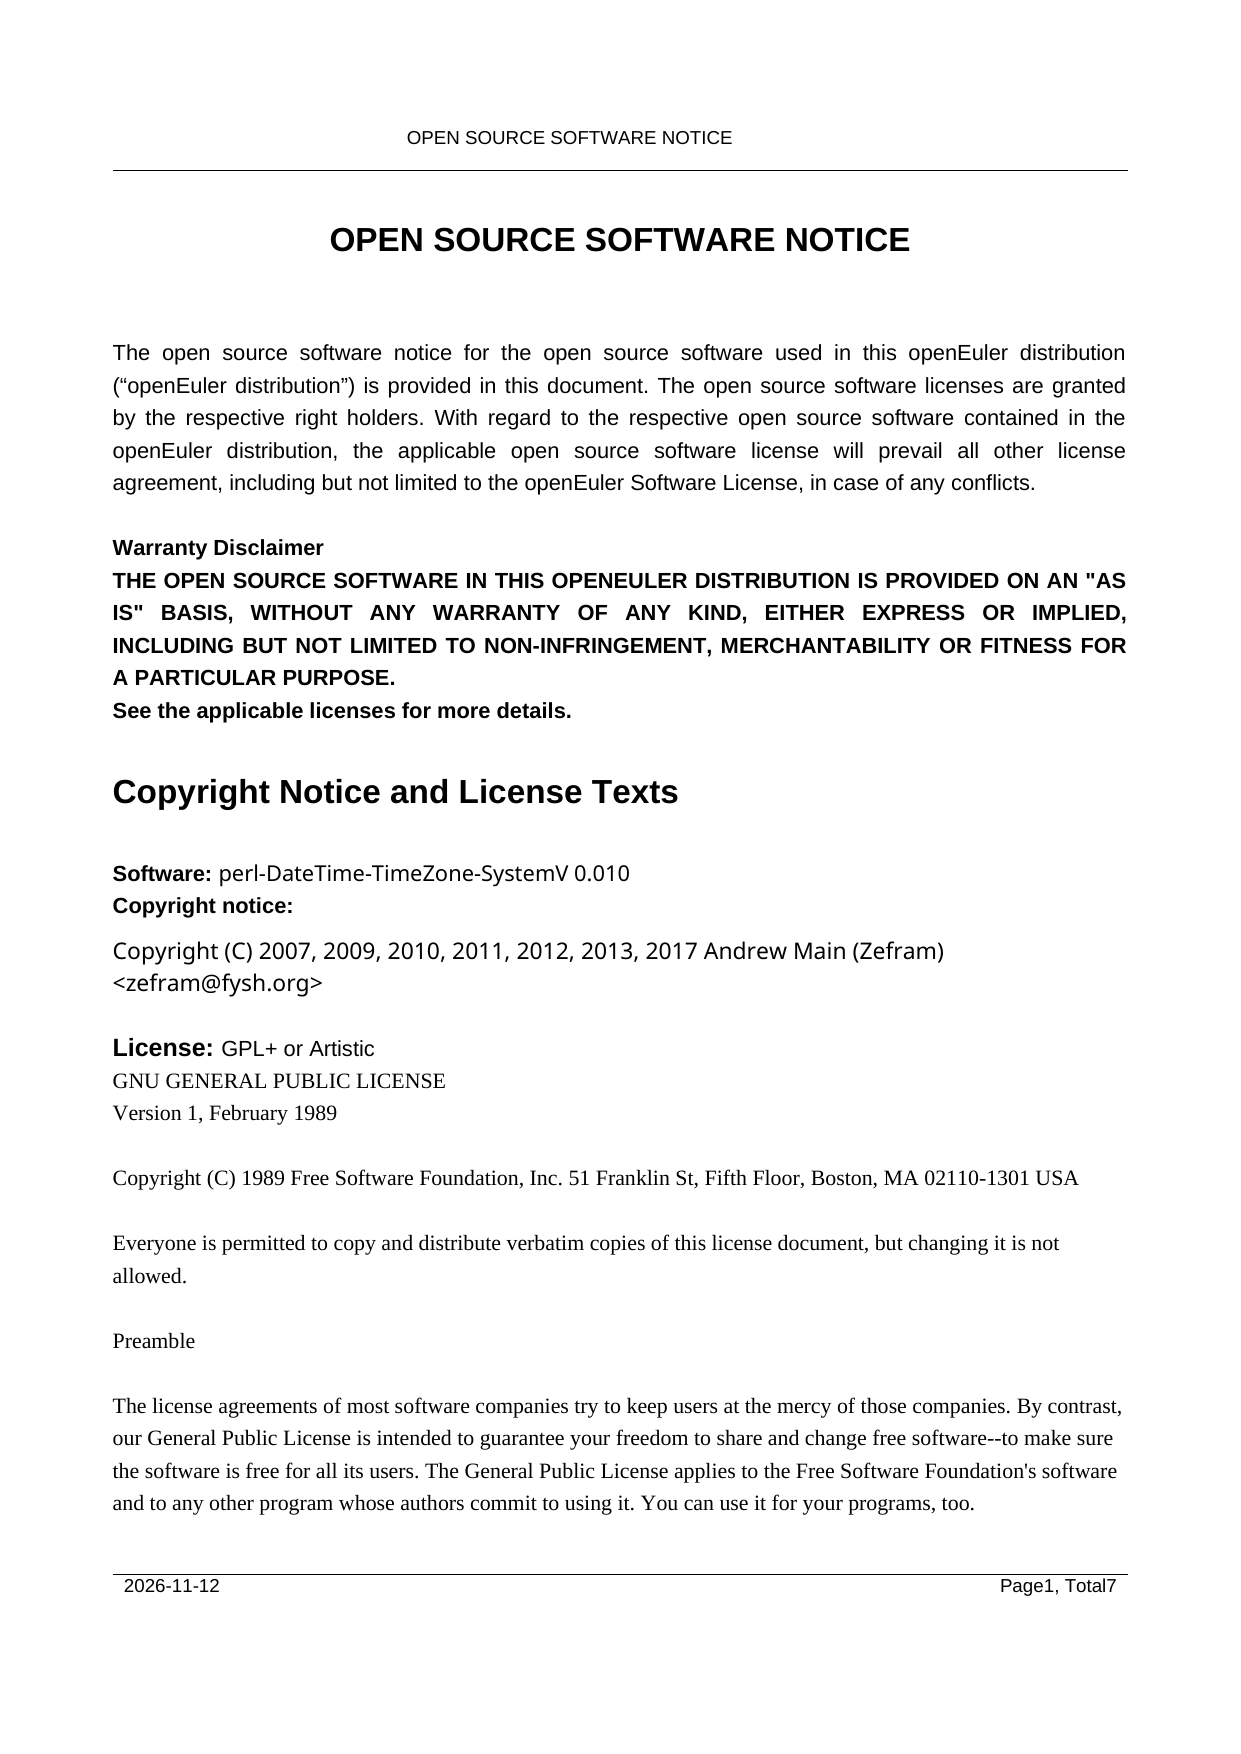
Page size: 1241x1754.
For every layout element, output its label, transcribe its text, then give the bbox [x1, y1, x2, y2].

text License: GPL+ or Artistic [112, 1031, 1128, 1064]
text THE OPEN SOURCE SOFTWARE IN THIS OPENEULER DISTRIBUTION IS PROVIDED ON AN "AS IS" BASIS, WITHOUT ANY WARRANTY OF ANY KIND, EITHER EXPRESS OR IMPLIED, INCLUDING BUT NOT LIMITED TO NON-INFRINGEMENT, MERCHANTABILITY OR FITNESS FOR A PARTICULAR PURPOSE. See the applicable licenses for more details. [112, 564, 1128, 726]
text Warranty Disclaimer [112, 531, 1128, 564]
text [112, 1064, 1128, 1519]
text Copyright notice: [112, 889, 1128, 921]
text OPEN SOURCE SOFTWARE NOTICE [112, 206, 1128, 271]
text Copyright Notice and License Texts [112, 759, 1128, 824]
text The open source software notice for the open source software used in this openEuler distribution (“openEuler distribution”) is provided in this document. The open source software licenses are granted by the respective right holders. With regard to the respective open source software contained in the openEuler distribution, the applicable open source software license will prevail all other license agreement, including but not limited to the openEuler Software License, in case of any conflicts. [112, 336, 1128, 499]
text Copyright (C) 2007, 2009, 2010, 2011, 2012, 2013, 2017 Andrew Main (Zefram) <zefram@fysh.org> [112, 934, 1128, 1031]
title Software: perl-DateTime-TimeZone-SystemV 0.010 [112, 856, 1128, 889]
